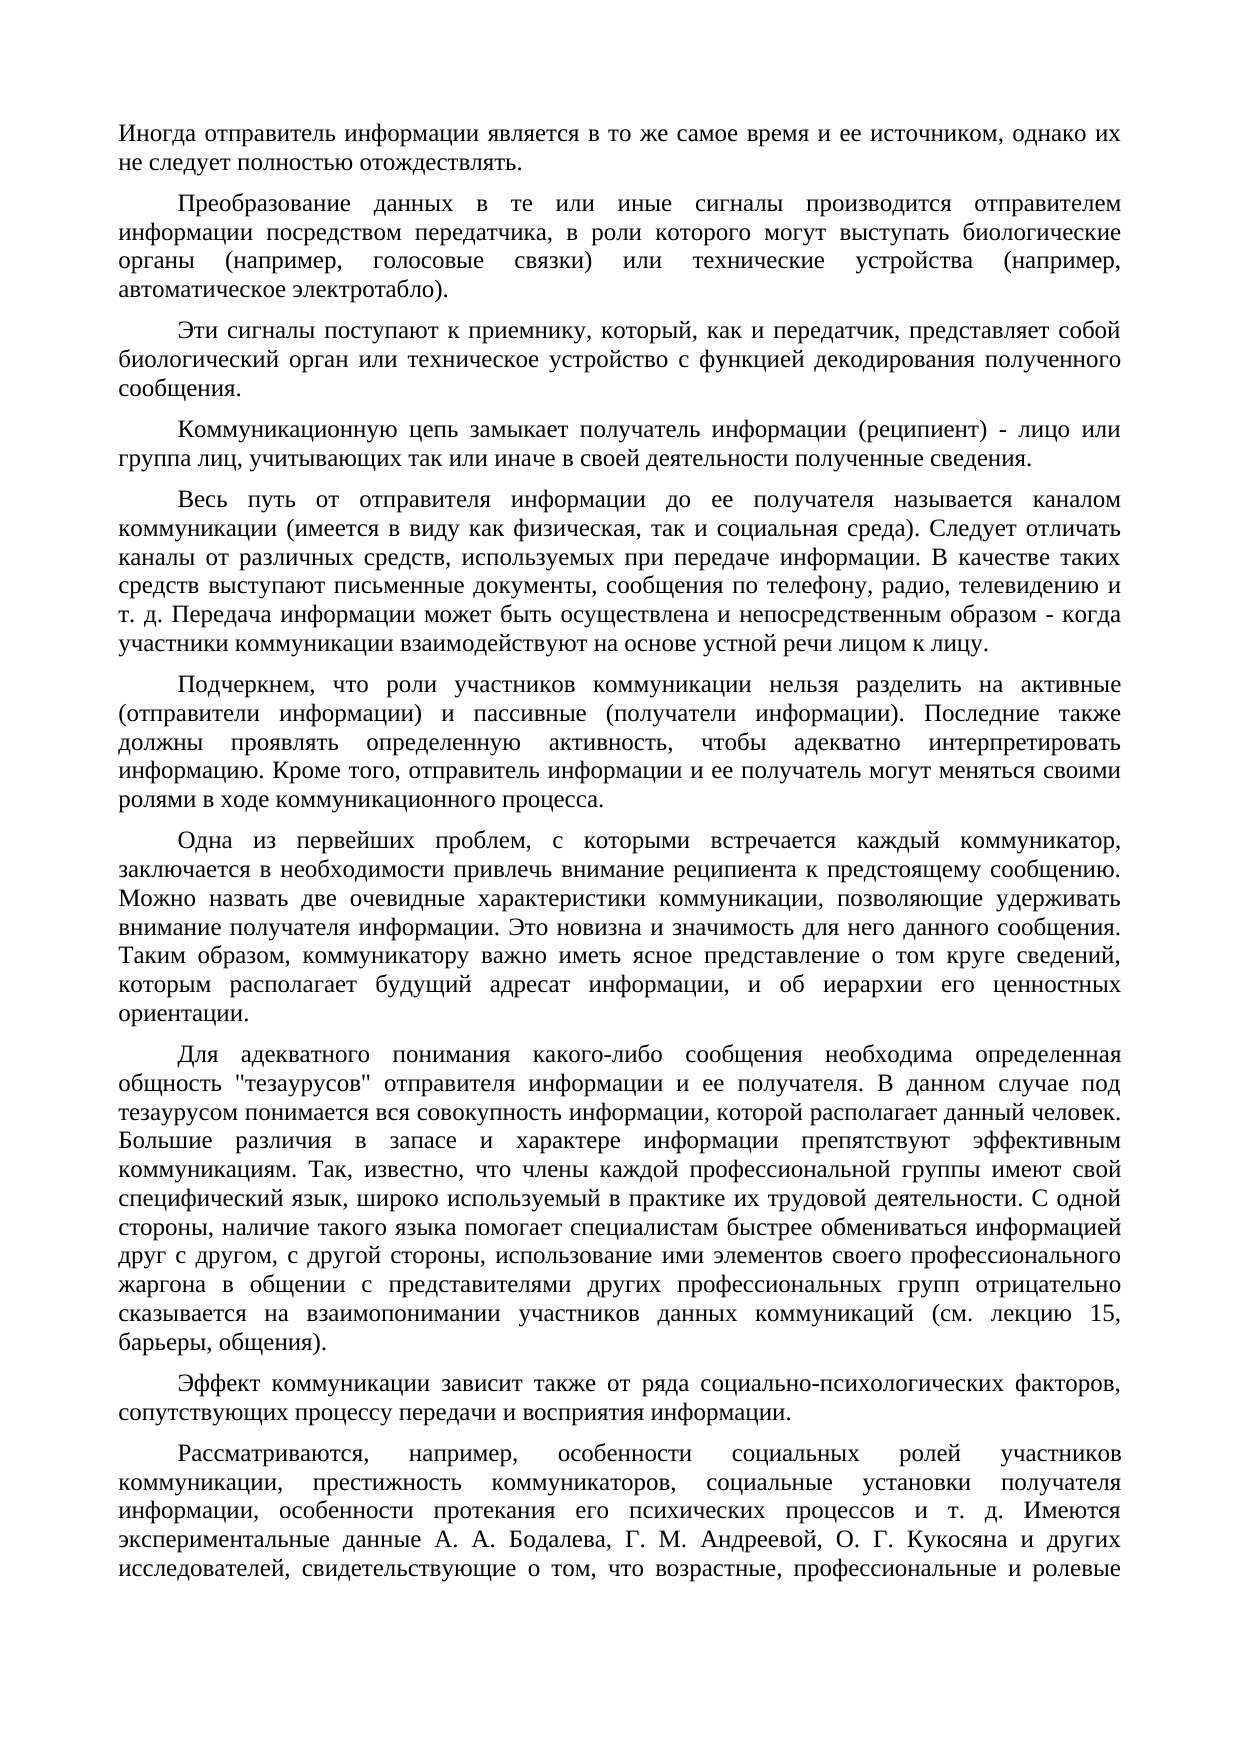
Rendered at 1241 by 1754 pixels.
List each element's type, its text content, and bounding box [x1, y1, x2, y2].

text Эти сигналы поступают к приемнику, который, как и передатчик, представляет собой биологический орган или техническое устройство с функцией декодирования полученного сообщения. [118, 316, 1122, 402]
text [118, 118, 1122, 176]
text Весь путь от отправителя информации до ее получателя называется каналом коммуникации (имеется в виду как физическая, так и социальная среда). Следует отличать каналы от различных средств, используемых при передаче информации. В качестве таких средств выступают письменные документы, сообщения по телефону, радио, телевидению и т. д. Передача информации может быть осуществлена и непосредственным образом - когда участники коммуникации взаимодействуют на основе устной речи лицом к лицу. [118, 484, 1122, 657]
text Преобразование данных в те или иные сигналы производится отправителем информации посредством передатчика, в роли которого могут выступать биологические органы (например, голосовые связки) или технические устройства (например, автоматическое электротабло). [118, 188, 1122, 303]
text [118, 1438, 1122, 1582]
text Одна из первейших проблем, с которыми встречается каждый коммуникатор, заключается в необходимости привлечь внимание реципиента к предстоящему сообщению. Можно назвать две очевидные характеристики коммуникации, позволяющие удерживать внимание получателя информации. Это новизна и значимость для него данного сообщения. Таким образом, коммуникатору важно иметь ясное представление о том круге сведений, которым располагает будущий адресат информации, и об иерархии его ценностных ориентации. [118, 826, 1122, 1027]
text Для адекватного понимания какого-либо сообщения необходима определенная общность "тезаурусов" отправителя информации и ее получателя. В данном случае под тезаурусом понимается вся совокупность информации, которой располагает данный человек. Большие различия в запасе и характере информации препятствуют эффективным коммуникациям. Так, известно, что члены каждой профессиональной группы имеют свой специфический язык, широко используемый в практике их трудовой деятельности. С одной стороны, наличие такого языка помогает специалистам быстрее обмениваться информацией друг с другом, с другой стороны, использование ими элементов своего профессионального жаргона в общении с представителями других профессиональных групп отрицательно сказывается на взаимопонимании участников данных коммуникаций (см. лекцию 15, барьеры, общения). [118, 1039, 1122, 1356]
text Подчеркнем, что роли участников коммуникации нельзя разделить на активные (отправители информации) и пассивные (получатели информации). Последние также должны проявлять определенную активность, чтобы адекватно интерпретировать информацию. Кроме того, отправитель информации и ее получатель могут меняться своими ролями в ходе коммуникационного процесса. [118, 669, 1122, 813]
text Эффект коммуникации зависит также от ряда социально-психологических факторов, сопутствующих процессу передачи и восприятия информации. [118, 1368, 1122, 1426]
text Коммуникационную цепь замыкает получатель информации (реципиент) - лицо или группа лиц, учитывающих так или иначе в своей деятельности полученные сведения. [118, 414, 1122, 472]
